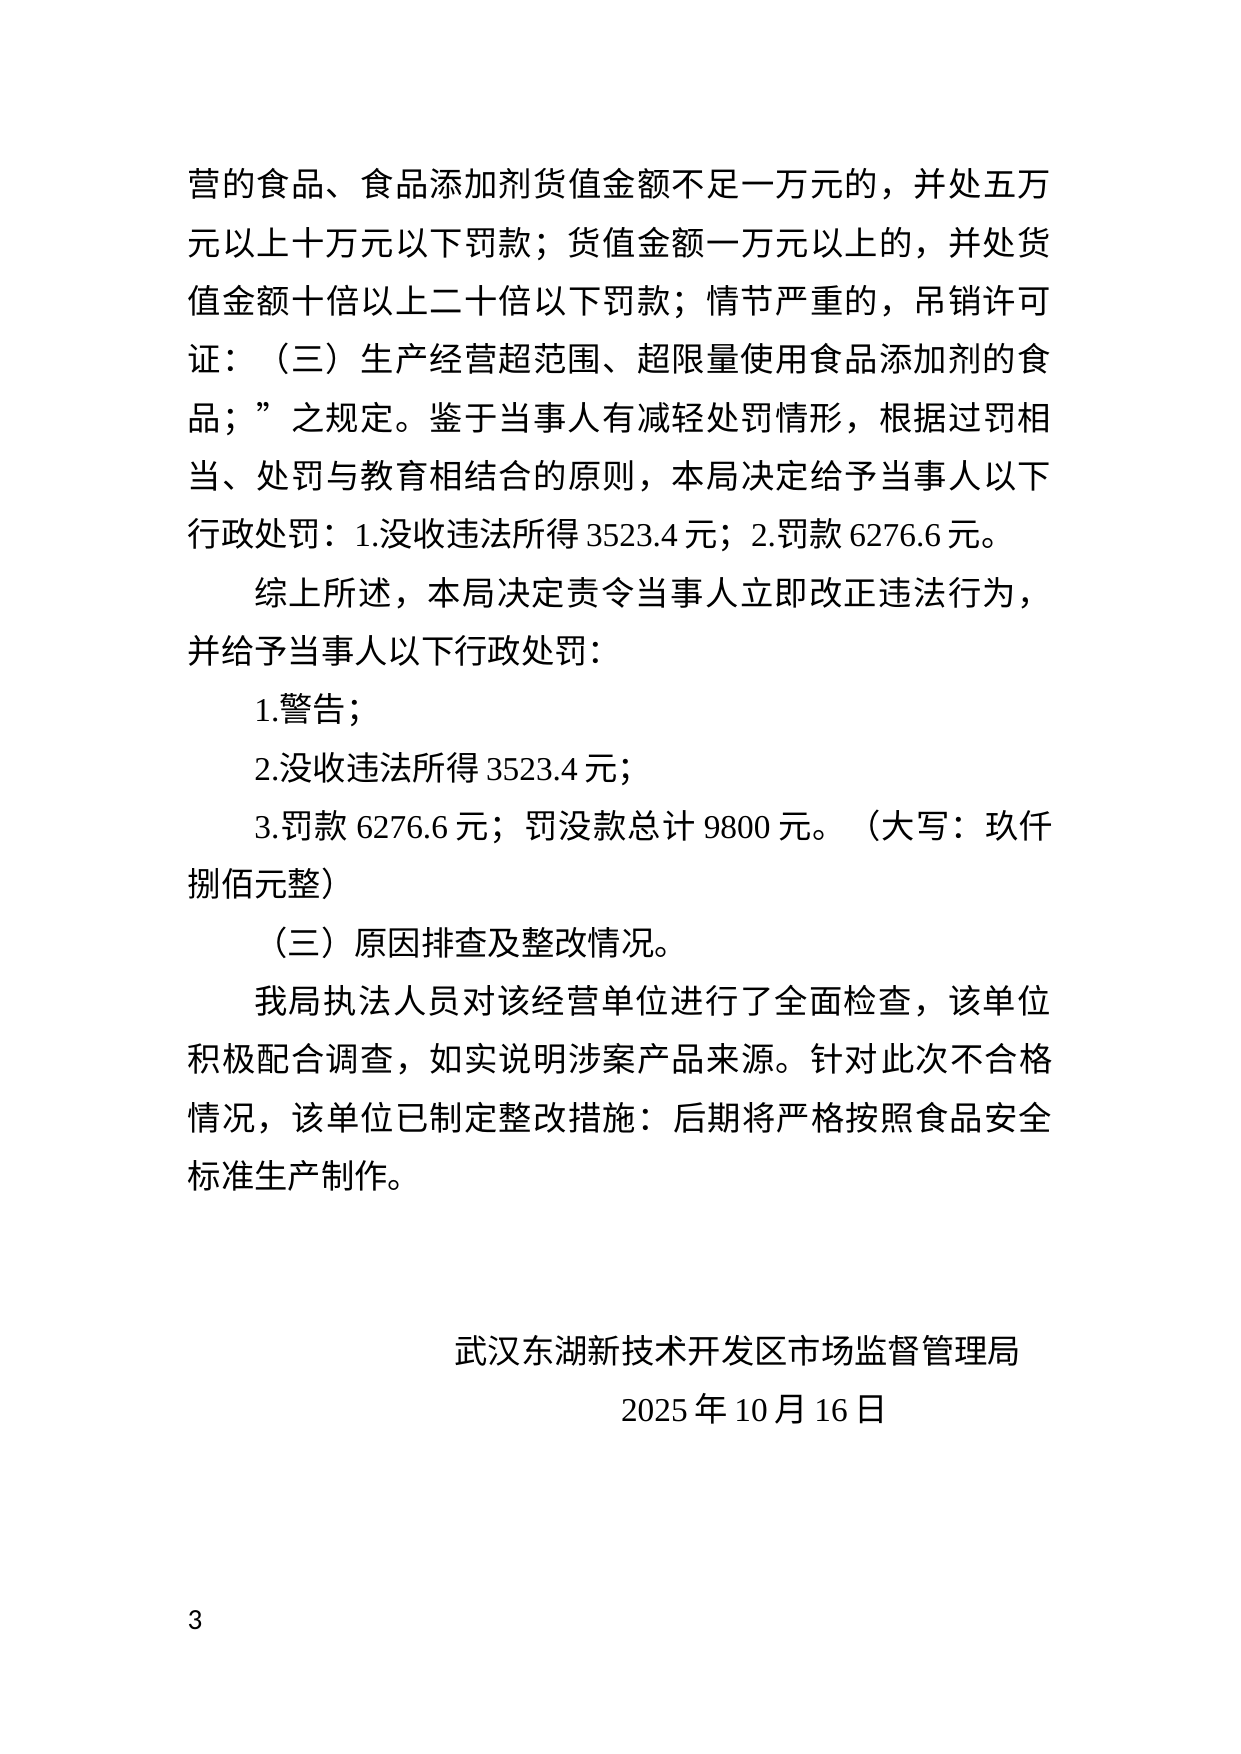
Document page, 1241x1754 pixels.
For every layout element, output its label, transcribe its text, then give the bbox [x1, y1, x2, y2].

text 综上所述，本局决定责令当事人立即改正违法行为，并给予当事人以下行政处罚： [187, 558, 1053, 675]
text 2.没收违法所得3523.4元； [187, 733, 1053, 792]
text 3.罚款6276.6元；罚没款总计9800元。（大写：玖仟捌佰元整） [187, 792, 1053, 908]
text 2025年10月16日 [187, 1375, 1053, 1433]
text 1.警告； [187, 675, 1053, 733]
text 我局执法人员对该经营单位进行了全面检查，该单位积极配合调查，如实说明涉案产品来源。针对此次不合格情况，该单位已制定整改措施：后期将严格按照食品安全标准生产制作。 [187, 967, 1053, 1200]
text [187, 150, 1053, 558]
text 武汉东湖新技术开发区市场监督管理局 [187, 1317, 1053, 1375]
text （三）原因排查及整改情况。 [187, 908, 1053, 967]
